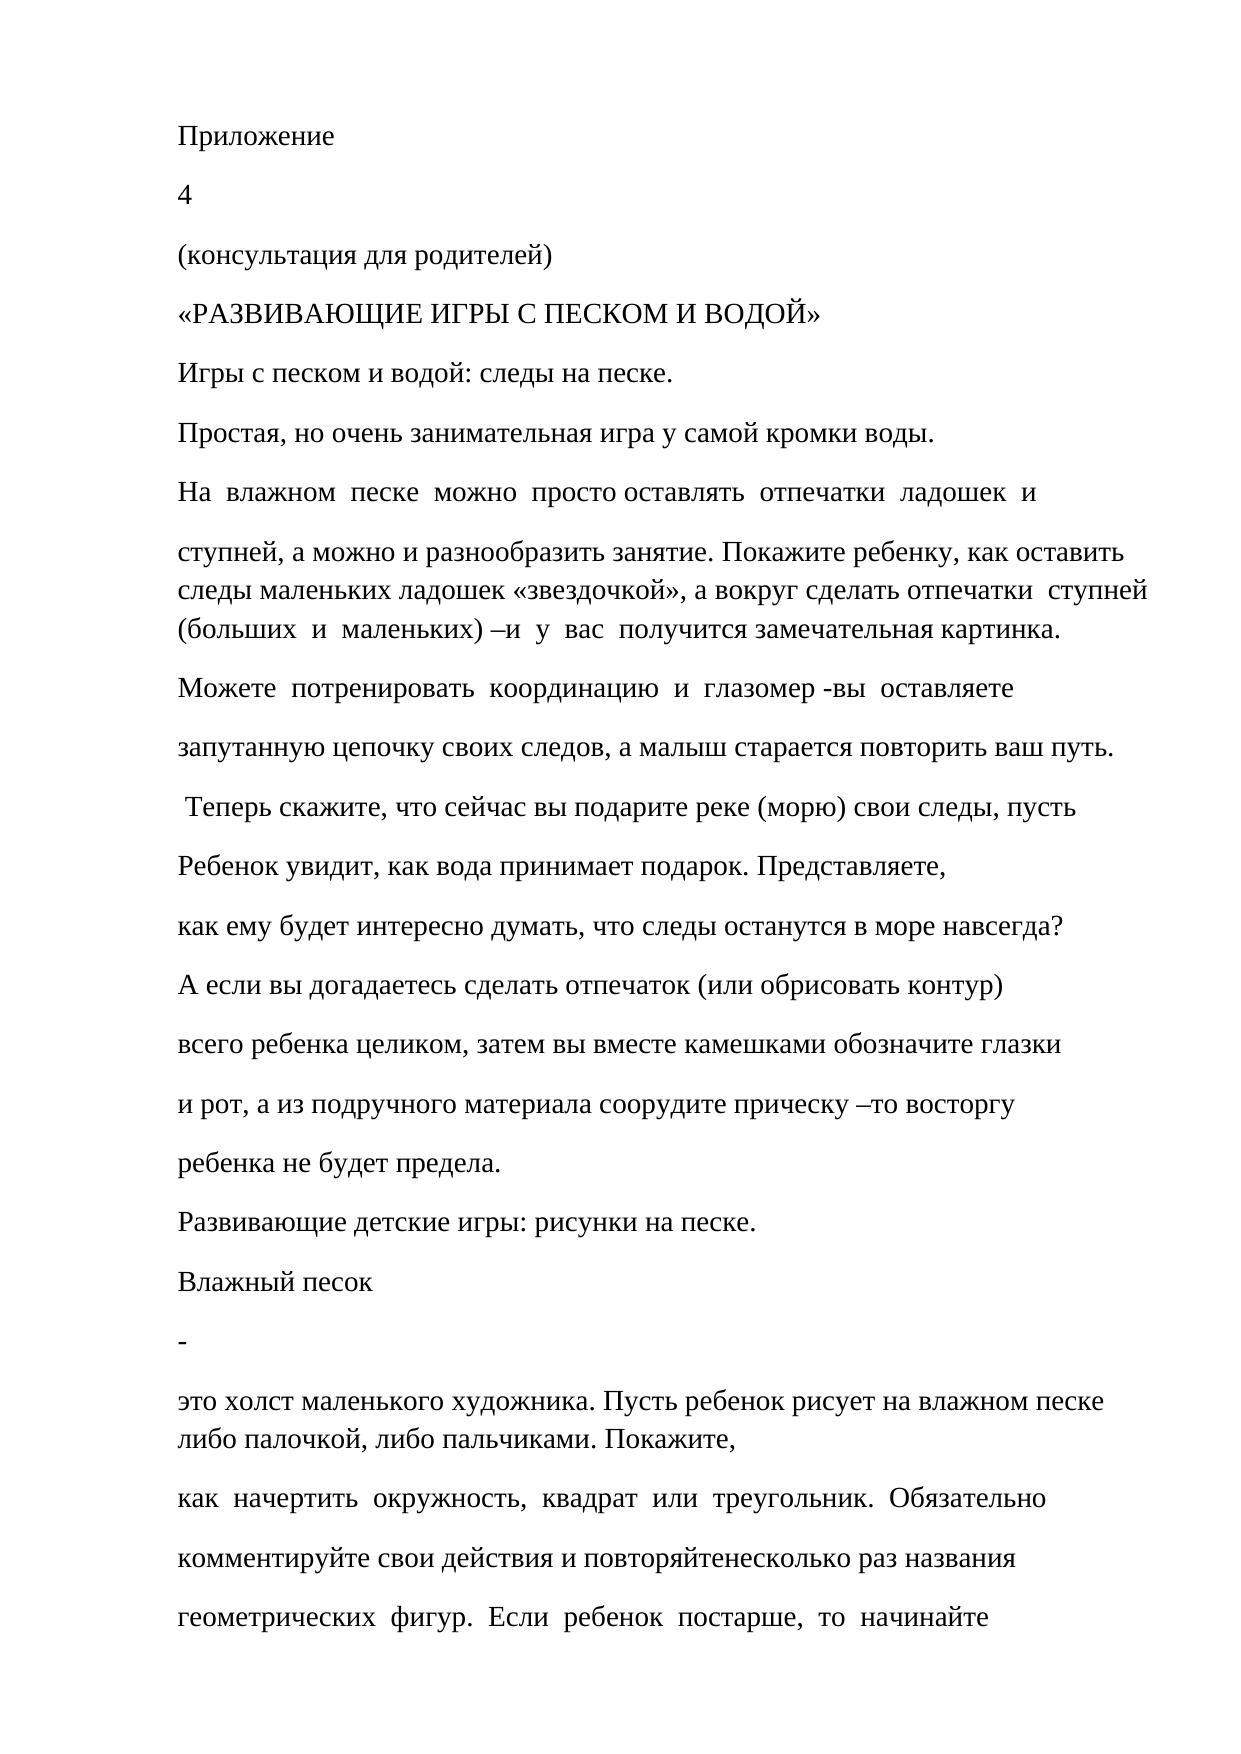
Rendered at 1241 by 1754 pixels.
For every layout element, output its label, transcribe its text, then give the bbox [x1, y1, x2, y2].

text Приложение [177, 118, 1152, 152]
text ступней, а можно и разнообразить занятие. Покажите ребенку, как оставить следы маленьких ладошек «звездочкой», а вокруг сделать отпечатки ступней (больших и маленьких) –и у вас получится замечательная картинка. [177, 534, 1152, 644]
text и рот, а из подручного материала соорудите прическу –то восторгу [177, 1086, 1152, 1119]
text геометрических фигур. Если ребенок постарше, то начинайте [177, 1599, 1152, 1633]
text (консультация для родителей) [177, 237, 1152, 270]
text как ему будет интересно думать, что следы останутся в море навсегда? [177, 908, 1152, 941]
text всего ребенка целиком, затем вы вместе камешками обозначите глазки [177, 1026, 1152, 1060]
text «РАЗВИВАЮЩИЕ ИГРЫ С ПЕСКОМ И ВОДОЙ» [177, 296, 1152, 330]
text Можете потренировать координацию и глазомер -вы оставляете [177, 670, 1152, 704]
text На влажном песке можно просто оставлять отпечатки ладошек и [177, 474, 1152, 508]
text Игры с песком и водой: следы на песке. [177, 356, 1152, 389]
text Ребенок увидит, как вода принимает подарок. Представляете, [177, 848, 1152, 882]
text Развивающие детские игры: рисунки на песке. [177, 1204, 1152, 1238]
text это холст маленького художника. Пусть ребенок рисует на влажном песке либо палочкой, либо пальчиками. Покажите, [177, 1383, 1152, 1455]
text Простая, но очень занимательная игра у самой кромки воды. [177, 415, 1152, 448]
text - [177, 1323, 1152, 1357]
text комментируйте свои действия и повторяйтенесколько раз названия [177, 1540, 1152, 1573]
text А если вы догадаетесь сделать отпечаток (или обрисовать контур) [177, 967, 1152, 1001]
text запутанную цепочку своих следов, а малыш старается повторить ваш путь. [177, 729, 1152, 763]
text ребенка не будет предела. [177, 1145, 1152, 1179]
text Влажный песок [177, 1264, 1152, 1297]
text как начертить окружность, квадрат или треугольник. Обязательно [177, 1481, 1152, 1514]
text Теперь скажите, что сейчас вы подарите реке (морю) свои следы, пусть [177, 789, 1152, 822]
text 4 [177, 177, 1152, 211]
